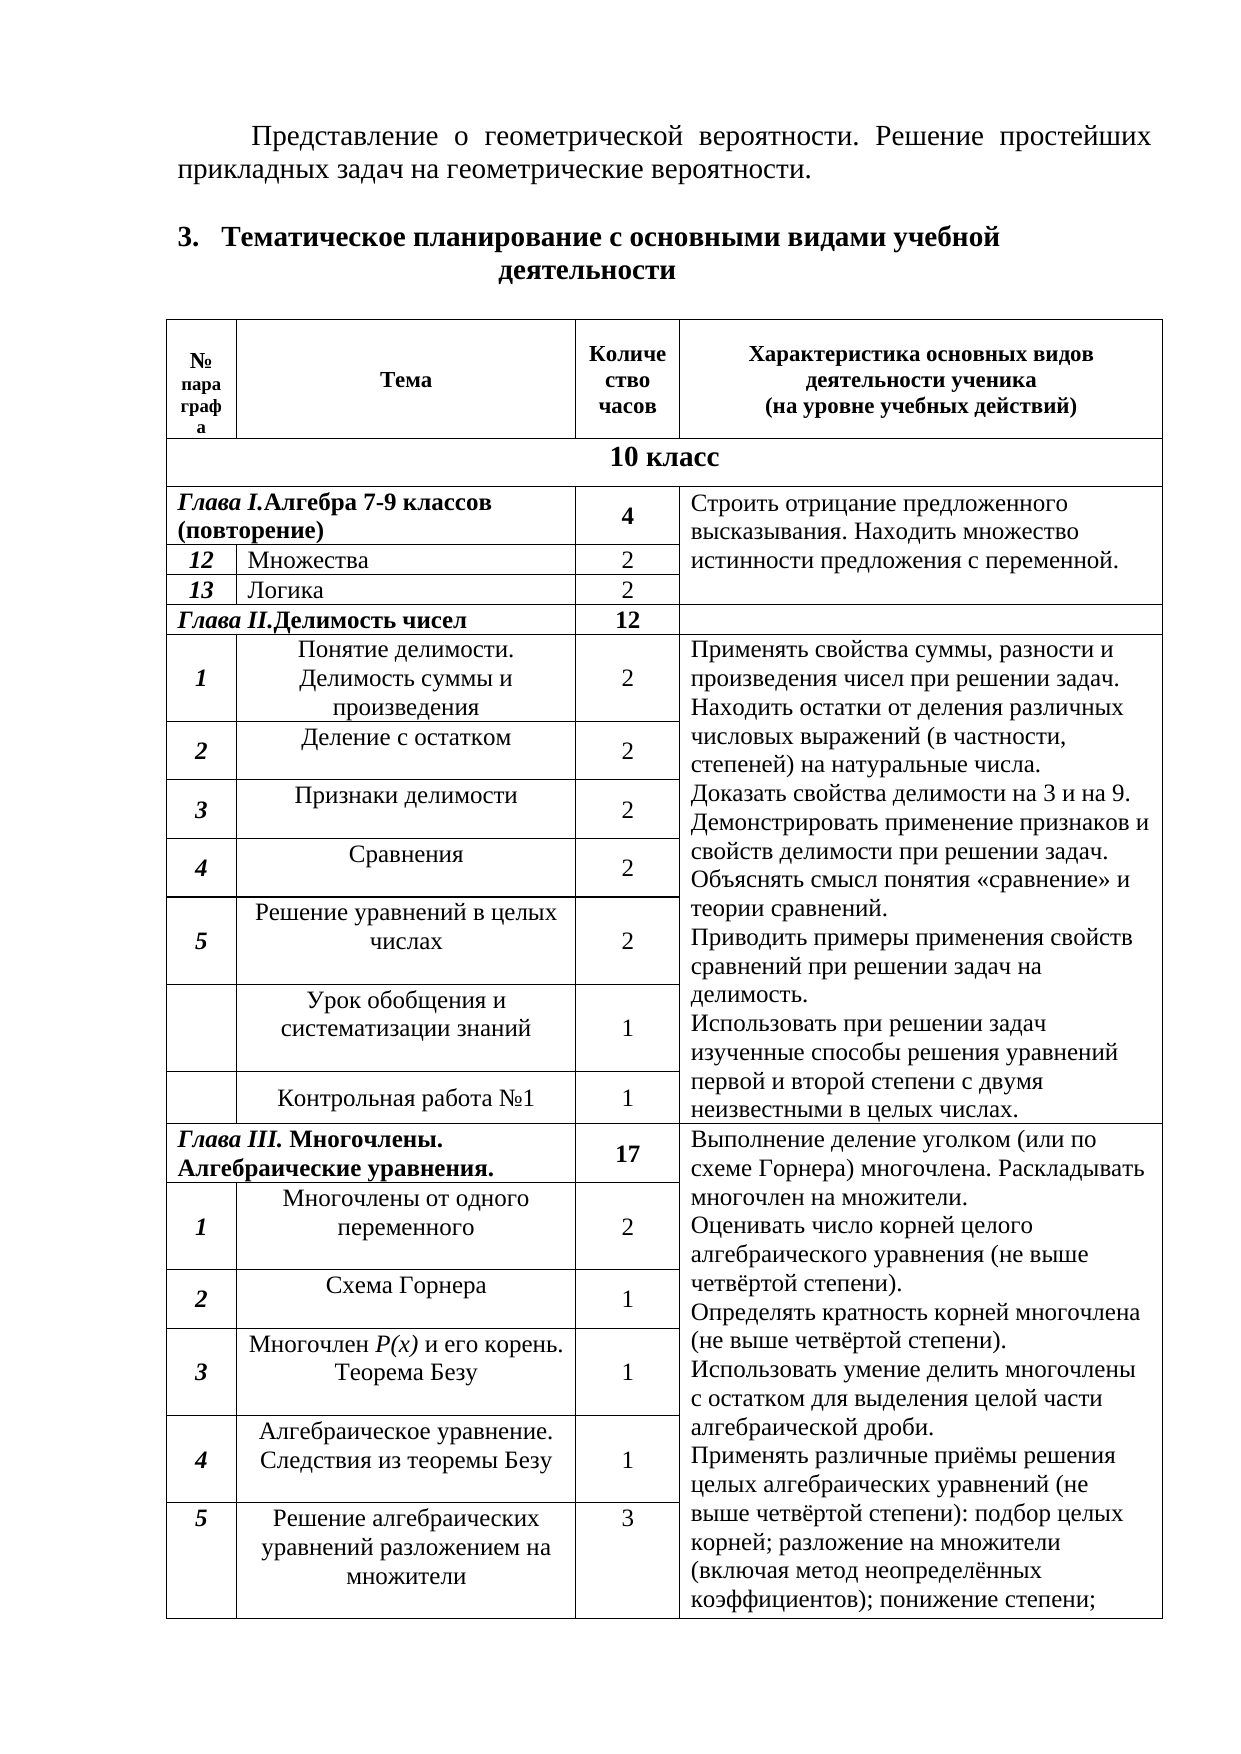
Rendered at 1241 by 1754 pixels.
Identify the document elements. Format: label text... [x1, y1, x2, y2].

table_cell 12 [167, 545, 236, 574]
table_cell Глава I.Алгебра 7-9 классов (повторение) [167, 487, 575, 544]
table_cell Признаки делимости [237, 780, 575, 838]
table_cell Многочлены от одного переменного [237, 1183, 575, 1269]
table_cell 2 [576, 575, 679, 604]
table_cell 12 [576, 605, 679, 633]
table_cell 2 [576, 780, 679, 838]
table_cell 2 [576, 839, 679, 896]
table_cell Выполнение деление уголком (или по схеме Горнера) многочлена. Раскладывать многочлен на множители. Оценивать число корней целого алгебраического уравнения (не выше четвёртой степени). Определять кратность корней многочлена (не выше четвёртой степени). Использовать умение делить многочлены с остатком для выделения целой части алгебраической дроби. Применять различные приёмы решения целых алгебраических уравнений (не выше четвёртой степени): подбор целых корней; разложение на множители (включая метод неопределённых коэффициентов); понижение степени; подстановка (замена переменной). Находить числовые промежутки, содержащие корни алгебраических уравнений. Сочетать точные и приближенные методы для решения вопросов о числе корней уравнения (на отрезке). Применять различные свойства решения систем уравнений, содержащих уравнения степени выше второй, для решения задач. Возводить двучлен в натуральную степень. Пользуясь треугольником Паскаля, находить биномиальные коэффициенты. Решать текстовые задачи с помощью составления уравнений, интерпретируя результат с учётом ограничений условия задачи [680, 1124, 1162, 1618]
table_cell 1 [576, 1416, 679, 1502]
table_header Количество часов [576, 320, 679, 438]
table_cell 5 [167, 1503, 236, 1618]
table_header № параграфа [167, 320, 236, 438]
table_cell [680, 605, 1162, 633]
table_cell 2 [576, 545, 679, 574]
text деятельности [177, 252, 1152, 286]
table_cell 3 [167, 780, 236, 838]
table_cell Сравнения [237, 839, 575, 896]
table_cell 10 класс [167, 439, 1162, 486]
table_cell Многочлен P(x) и его корень. Теорема Безу [237, 1329, 575, 1415]
table_header Тема [237, 320, 575, 438]
table_cell Схема Горнера [237, 1270, 575, 1328]
table_cell 2 [576, 722, 679, 779]
table_cell Логика [237, 575, 575, 604]
table_cell 2 [167, 1270, 236, 1328]
table_cell 1 [576, 1072, 679, 1123]
table_cell Деление с остатком [237, 722, 575, 779]
table_cell 1 [576, 985, 679, 1071]
table_cell 2 [576, 635, 679, 721]
table_cell 3 [576, 1503, 679, 1618]
text Представление о геометрической вероятности. Решение простейших прикладных задач на геометрические вероятности. [177, 118, 1152, 185]
table_cell 3 [167, 1329, 236, 1415]
table_cell 1 [576, 1329, 679, 1415]
table_cell [167, 985, 236, 1071]
table_cell [167, 1072, 236, 1123]
table_cell Урок обобщения и систематизации знаний [237, 985, 575, 1071]
table_cell Глава II.Делимость чисел [167, 605, 575, 633]
table_cell Алгебраическое уравнение. Следствия из теоремы Безу [237, 1416, 575, 1502]
table_cell 17 [576, 1124, 679, 1182]
table_cell Глава III. Многочлены. Алгебраические уравнения. [167, 1124, 575, 1182]
table_cell 4 [167, 839, 236, 896]
text 3. Тематическое планирование с основными видами учебной [177, 219, 1152, 252]
table_cell Множества [237, 545, 575, 574]
table_cell Строить отрицание предложенного высказывания. Находить множество истинности предложения с переменной. [680, 487, 1162, 604]
table_cell 5 [167, 898, 236, 984]
table_cell Решение алгебраических уравнений разложением на множители [237, 1503, 575, 1618]
table_cell 2 [167, 722, 236, 779]
table_header Характеристика основных видов деятельности ученика (на уровне учебных действий) [680, 320, 1162, 438]
table_cell Понятие делимости. Делимость суммы и произведения [237, 635, 575, 721]
table_cell 4 [167, 1416, 236, 1502]
table_cell 1 [167, 1183, 236, 1269]
table_cell Контрольная работа №1 [237, 1072, 575, 1123]
table_cell Применять свойства суммы, разности и произведения чисел при решении задач. Находить остатки от деления различных числовых выражений (в частности, степеней) на натуральные числа. Доказать свойства делимости на 3 и на 9. Демонстрировать применение признаков и свойств делимости при решении задач. Объяснять смысл понятия «сравнение» и теории сравнений. Приводить примеры применения свойств сравнений при решении задач на делимость. Использовать при решении задач изученные способы решения уравнений первой и второй степени с двумя неизвестными в целых числах. [680, 635, 1162, 1123]
table_cell 1 [167, 635, 236, 721]
table_cell 4 [576, 487, 679, 544]
table_cell 13 [167, 575, 236, 604]
table_cell 2 [576, 898, 679, 984]
table_cell 2 [576, 1183, 679, 1269]
table_cell Решение уравнений в целых числах [237, 898, 575, 984]
table_cell 1 [576, 1270, 679, 1328]
